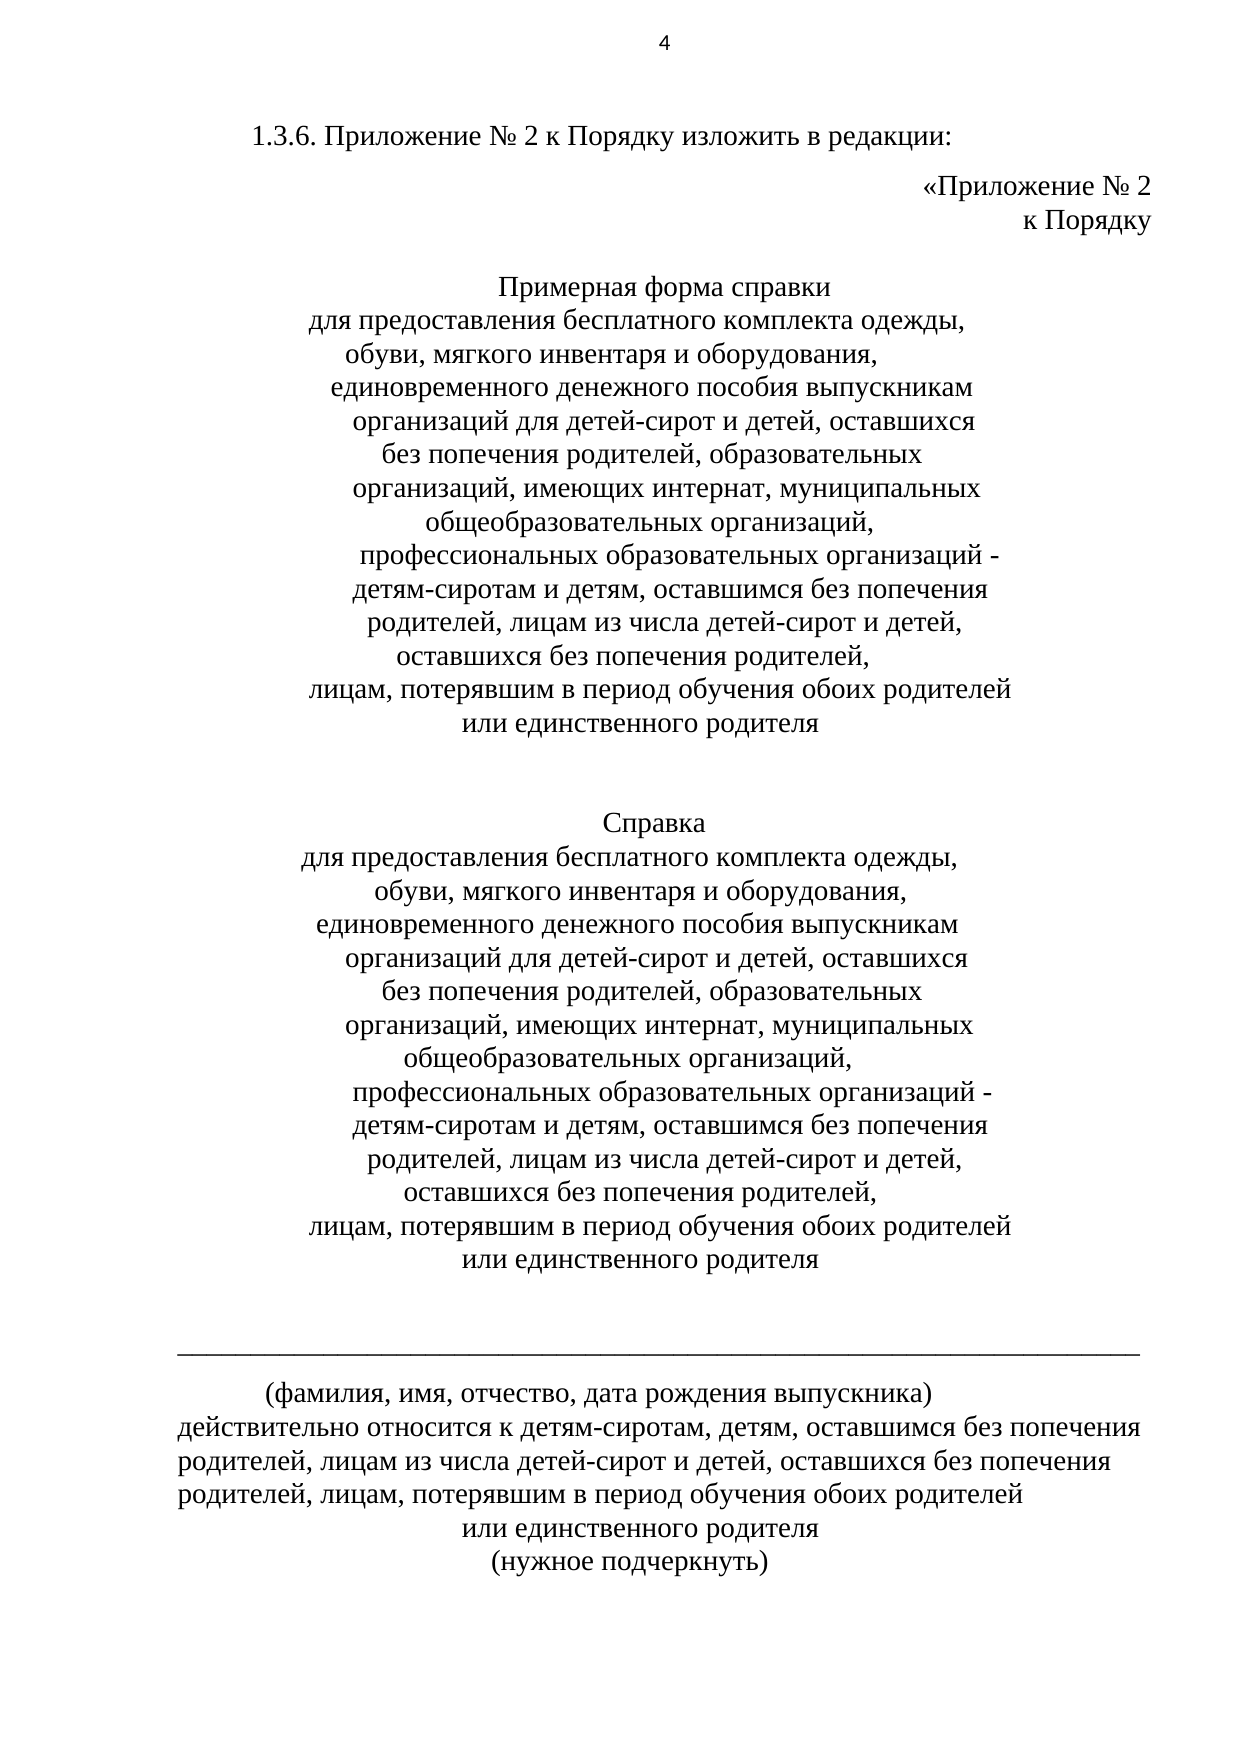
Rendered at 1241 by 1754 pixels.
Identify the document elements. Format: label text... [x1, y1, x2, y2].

text оставшихся без попечения родителей, [177, 638, 1152, 671]
text лицам, потерявшим в период обучения обоих родителей [177, 1208, 1152, 1242]
text без попечения родителей, образовательных [177, 437, 1152, 470]
text или единственного родителя [177, 705, 1152, 738]
text (нужное подчеркнуть) [177, 1543, 1152, 1577]
text «Приложение № 2 [177, 168, 1152, 202]
text оставшихся без попечения родителей, [177, 1174, 1152, 1208]
text детям-сиротам и детям, оставшимся без попечения [177, 1107, 1152, 1141]
text организаций, имеющих интернат, муниципальных [177, 1007, 1152, 1040]
text обуви, мягкого инвентаря и оборудования, [177, 873, 1152, 906]
text к Порядку [177, 202, 1152, 235]
text организаций для детей-сирот и детей, оставшихся [177, 940, 1152, 973]
text обуви, мягкого инвентаря и оборудования, [177, 336, 1152, 369]
text для предоставления бесплатного комплекта одежды, [177, 839, 1152, 873]
text профессиональных образовательных организаций - [177, 537, 1152, 571]
text или единственного родителя [177, 1242, 1152, 1275]
text родителей, лицам из числа детей-сирот и детей, [177, 1141, 1152, 1174]
text (фамилия, имя, отчество, дата рождения выпускника) [177, 1376, 1152, 1409]
text родителей, лицам, потерявшим в период обучения обоих родителей [177, 1476, 1152, 1510]
text детям-сиротам и детям, оставшимся без попечения [177, 571, 1152, 604]
text лицам, потерявшим в период обучения обоих родителей [177, 671, 1152, 705]
text общеобразовательных организаций, [177, 504, 1152, 537]
text 1.3.6. Приложение № 2 к Порядку изложить в редакции: [177, 118, 1152, 152]
text профессиональных образовательных организаций - [177, 1074, 1152, 1107]
text организаций для детей-сирот и детей, оставшихся [177, 403, 1152, 437]
text организаций, имеющих интернат, муниципальных [177, 470, 1152, 504]
text единовременного денежного пособия выпускникам [177, 906, 1152, 940]
text родителей, лицам из числа детей-сирот и детей, [177, 604, 1152, 638]
text Справка [177, 806, 1152, 839]
text единовременного денежного пособия выпускникам [177, 369, 1152, 403]
text или единственного родителя [177, 1510, 1152, 1543]
text общеобразовательных организаций, [177, 1040, 1152, 1074]
text действительно относится к детям-сиротам, детям, оставшимся без попечения [177, 1409, 1152, 1443]
text Примерная форма справки [177, 269, 1152, 302]
text без попечения родителей, образовательных [177, 973, 1152, 1007]
text для предоставления бесплатного комплекта одежды, [177, 302, 1152, 336]
text родителей, лицам из числа детей-сирот и детей, оставшихся без попечения [177, 1443, 1152, 1476]
text __________________________________________________________________ [177, 1325, 1152, 1359]
